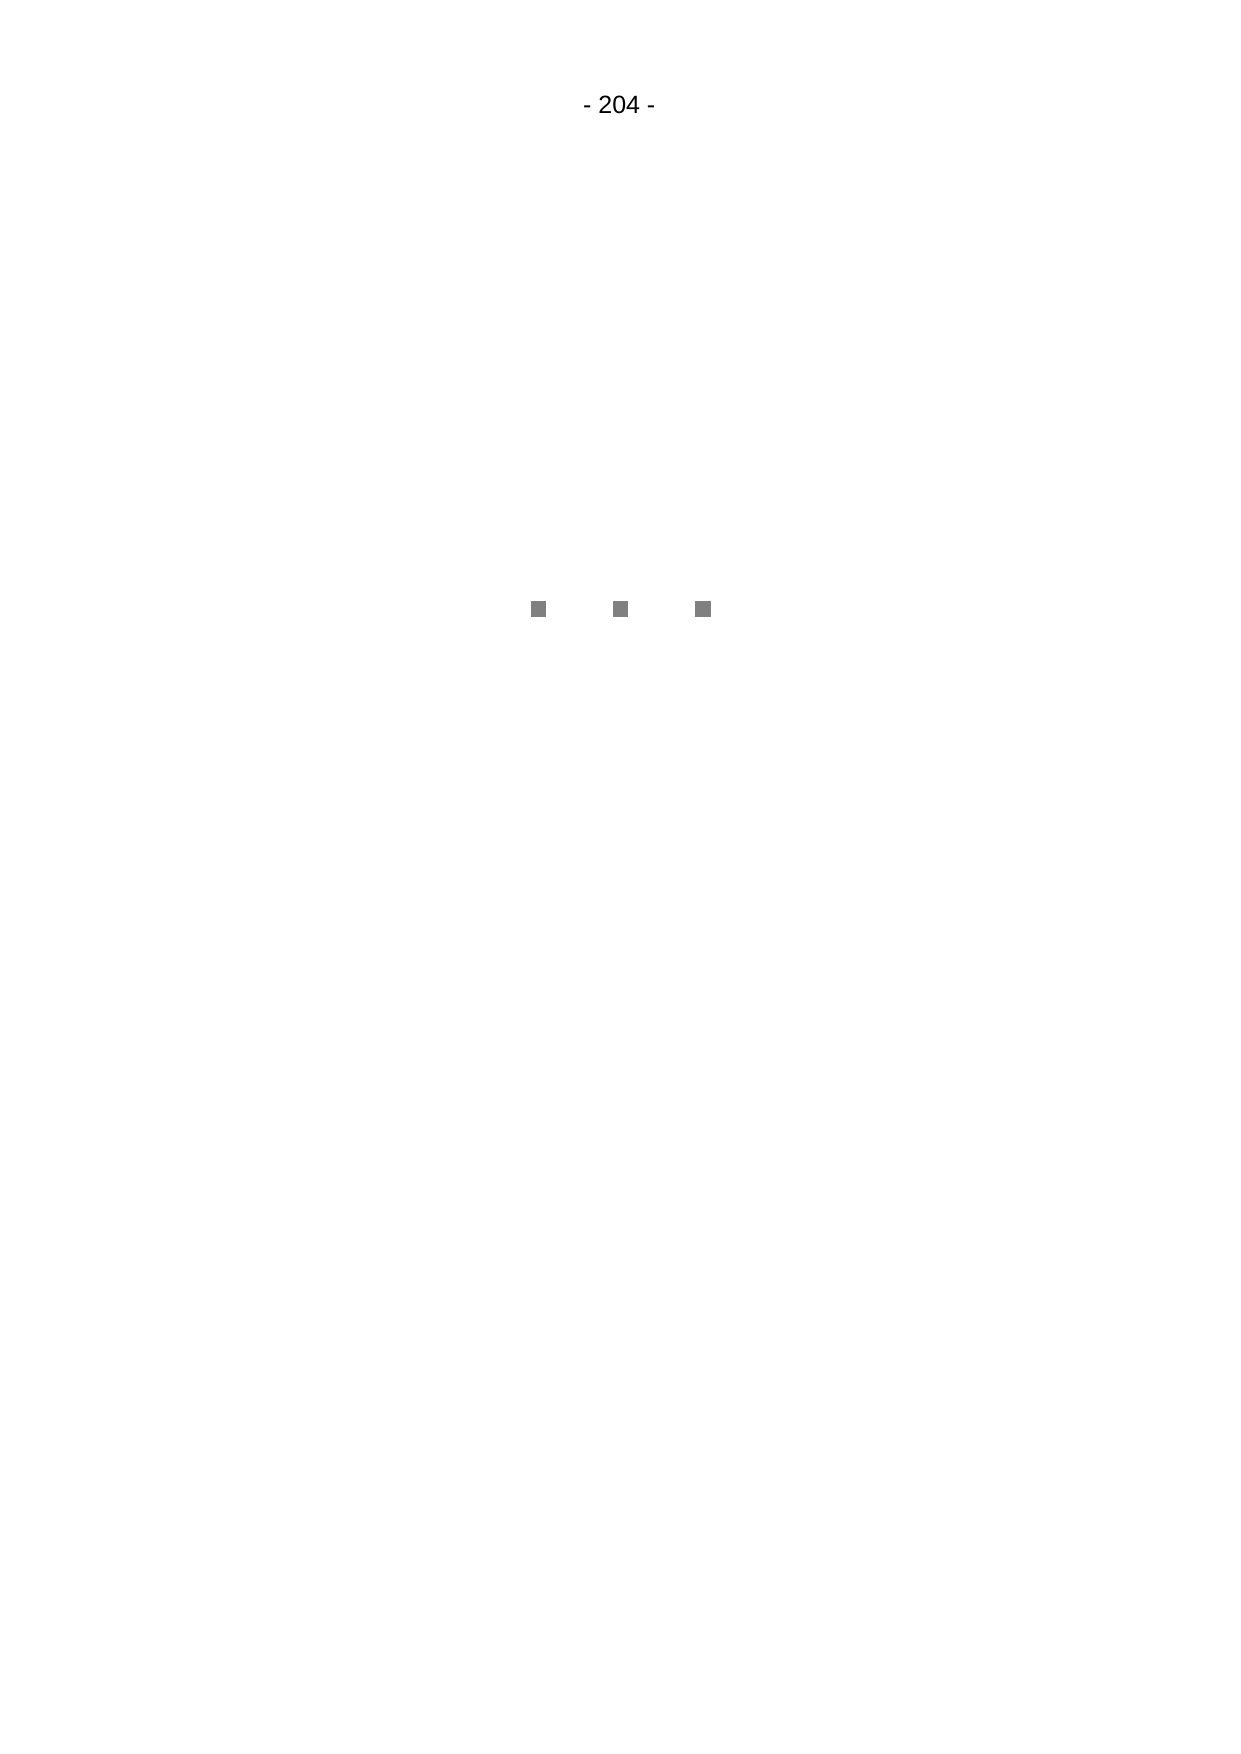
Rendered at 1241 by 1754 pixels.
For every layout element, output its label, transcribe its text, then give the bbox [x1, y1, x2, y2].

text - 204 - [578, 89, 659, 118]
